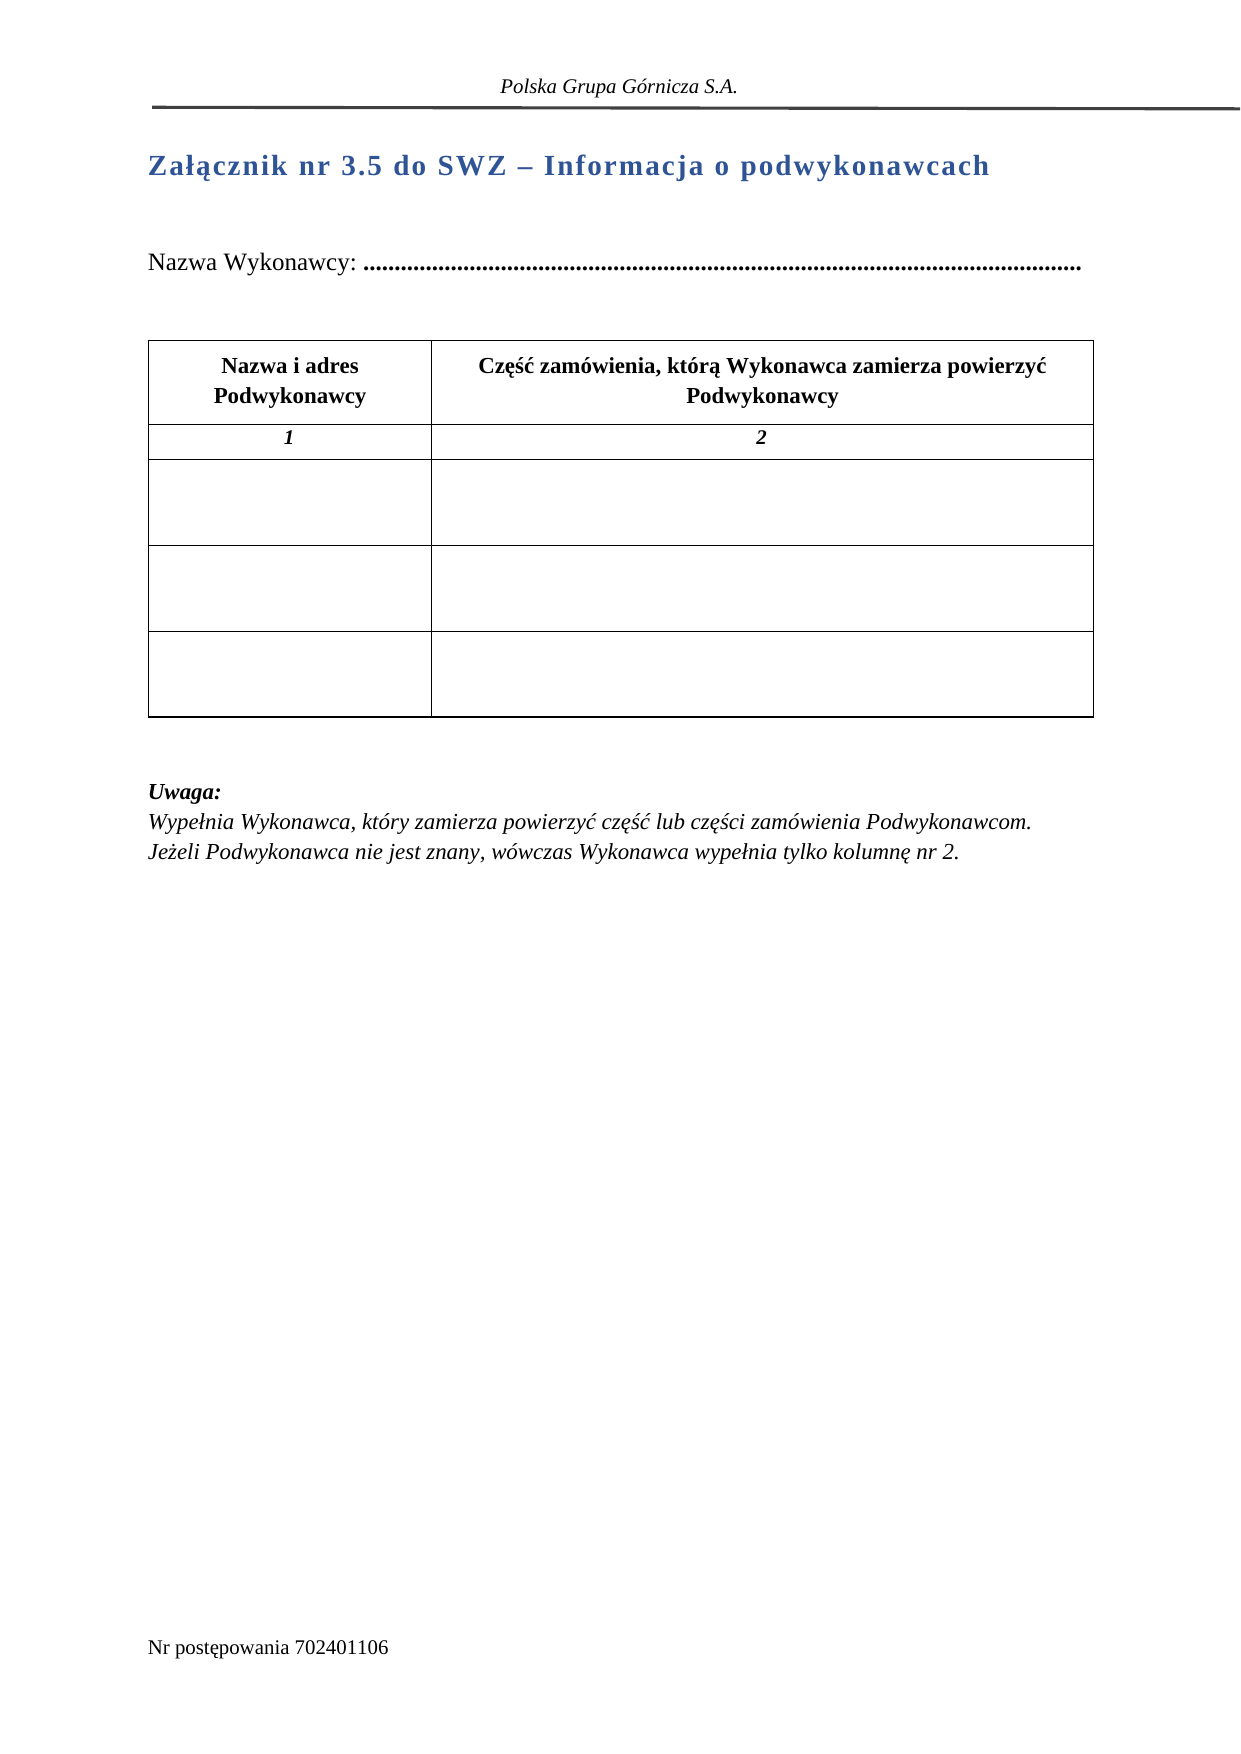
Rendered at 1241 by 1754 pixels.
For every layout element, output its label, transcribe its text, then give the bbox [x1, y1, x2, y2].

text Nazwa Wykonawcy: ................................................................................................................... [148, 247, 1093, 275]
table_cell 1 [149, 425, 431, 459]
table_header Część zamówienia, którą Wykonawca zamierza powierzyć Podwykonawcy [432, 341, 1093, 424]
table_cell 2 [432, 425, 1093, 459]
table_cell [432, 460, 1093, 545]
table_cell [149, 632, 431, 716]
text Wypełnia Wykonawca, który zamierza powierzyć część lub części zamówienia Podwykonawcom. [148, 808, 1093, 834]
text Załącznik nr 3.5 do SWZ – Informacja o podwykonawcach [148, 148, 1093, 181]
text Uwaga: [148, 778, 1093, 804]
table_cell [432, 632, 1093, 716]
table_cell [432, 546, 1093, 631]
table_cell [149, 546, 431, 631]
text Jeżeli Podwykonawca nie jest znany, wówczas Wykonawca wypełnia tylko kolumnę nr 2. [148, 838, 1093, 864]
table_cell [149, 460, 431, 545]
table_header Nazwa i adres Podwykonawcy [149, 341, 431, 424]
